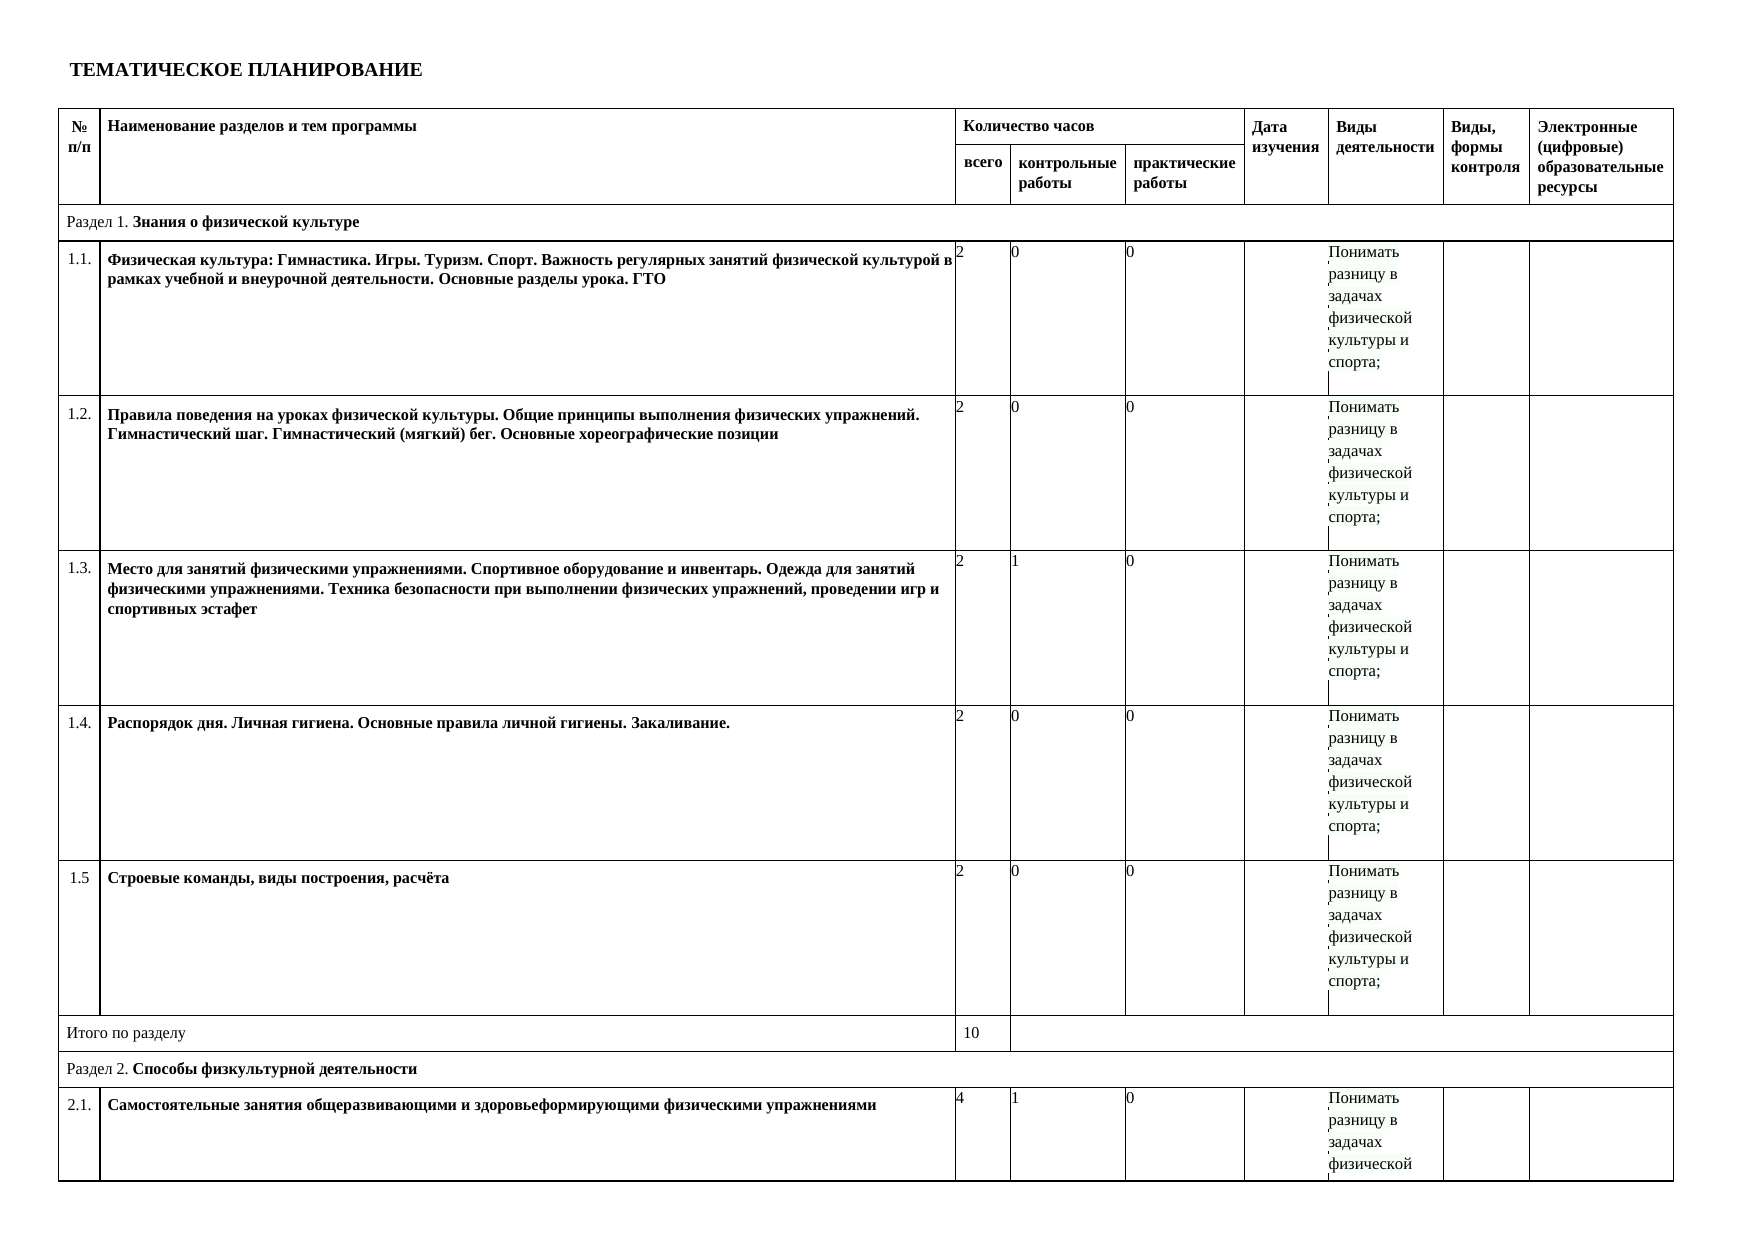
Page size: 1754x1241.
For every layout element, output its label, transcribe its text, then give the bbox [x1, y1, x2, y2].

table_cell 0 [1126, 706, 1244, 860]
table_cell 1.2. [59, 396, 99, 550]
table_cell [1245, 242, 1328, 395]
table_cell [1444, 396, 1529, 550]
table_cell 1.5 [59, 861, 99, 1014]
table_header Виды деятельности [1329, 109, 1443, 204]
table_cell 0 [1126, 396, 1244, 550]
table_cell 0 [1011, 396, 1125, 550]
table_cell 0 [1011, 706, 1125, 860]
table_cell [1530, 861, 1673, 1014]
table_cell Физическая культура: Гимнастика. Игры. Туризм. Спорт. Важность регулярных занятий физической культурой в рамках учебной и внеурочной деятельности. Основные разделы урока. ГТО [101, 242, 955, 395]
table_cell 2 [956, 706, 1010, 860]
text ТЕМАТИЧЕСКОЕ ПЛАНИРОВАНИЕ [69, 59, 1687, 81]
table_cell [1530, 706, 1673, 860]
table_cell 10 [956, 1016, 1010, 1051]
table_cell 2.1. [59, 1088, 99, 1180]
table_cell Итого по разделу [59, 1016, 955, 1051]
table_cell 0 [1126, 1088, 1244, 1180]
table_cell 2 [956, 861, 1010, 1014]
table_cell Правила поведения на уроках физической культуры. Общие принципы выполнения физических упражнений. Гимнастический шаг. Гимнастический (мягкий) бег. Основные хореографические позиции [101, 396, 955, 550]
table_cell [1245, 551, 1328, 705]
table_cell 0 [1126, 551, 1244, 705]
table_cell 1.3. [59, 551, 99, 705]
table_cell [1444, 706, 1529, 860]
table_cell Раздел 1. Знания о физической культуре [59, 205, 1673, 240]
table_cell Понимать разницу в задачах физической культуры и спорта; [1329, 861, 1443, 1014]
table_cell [1245, 706, 1328, 860]
table_cell 0 [1126, 861, 1244, 1014]
table_header Дата изучения [1245, 109, 1328, 204]
table_cell 0 [1126, 242, 1244, 395]
table_cell [1444, 242, 1529, 395]
table_cell 2 [956, 551, 1010, 705]
table_cell Понимать разницу в задачах физической культуры и спорта; [1329, 242, 1443, 395]
table_header Электронные (цифровые) образовательные ресурсы [1530, 109, 1673, 204]
table_cell Место для занятий физическими упражнениями. Спортивное оборудование и инвентарь. Одежда для занятий физическими упражнениями. Техника безопасности при выполнении физических упражнений, проведении игр и спортивных эстафет [101, 551, 955, 705]
table_cell Строевые команды, виды построения, расчёта [101, 861, 955, 1014]
table_cell [1530, 396, 1673, 550]
table_cell всего [956, 145, 1010, 204]
table_cell [1530, 551, 1673, 705]
table_cell [1444, 551, 1529, 705]
table_cell Понимать разницу в задачах физической культуры и спорта; [1329, 396, 1443, 550]
table_header Виды, формы контроля [1444, 109, 1529, 204]
table_cell 1.4. [59, 706, 99, 860]
table_cell 2 [956, 242, 1010, 395]
table_cell Понимать разницу в задачах физической культуры и спорта; [1329, 706, 1443, 860]
table_cell Раздел 2. Способы физкультурной деятельности [59, 1052, 1673, 1087]
table_cell контрольные работы [1011, 145, 1125, 204]
table_cell [1444, 1088, 1529, 1180]
table_cell 4 [956, 1088, 1010, 1180]
table_cell 1.1. [59, 242, 99, 395]
table_cell практические работы [1126, 145, 1244, 204]
table_header Количество часов [956, 109, 1244, 144]
table_cell [1245, 861, 1328, 1014]
table_cell 0 [1011, 861, 1125, 1014]
table_cell [1011, 1016, 1673, 1051]
table_cell 1 [1011, 1088, 1125, 1180]
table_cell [101, 1088, 955, 1180]
table_cell [1530, 1088, 1673, 1180]
table_cell Распорядок дня. Личная гигиена. Основные правила личной гигиены. Закаливание. [101, 706, 955, 860]
table_header Наименование разделов и тем программы [101, 109, 955, 204]
table_cell 0 [1011, 242, 1125, 395]
table_cell [1530, 242, 1673, 395]
table_header № п/п [59, 109, 99, 204]
table_cell 2 [956, 396, 1010, 550]
table_cell [1245, 396, 1328, 550]
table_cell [1329, 1088, 1443, 1180]
table_cell [1444, 861, 1529, 1014]
table_cell Понимать разницу в задачах физической культуры и спорта; [1329, 551, 1443, 705]
table_cell 1 [1011, 551, 1125, 705]
table_cell [1245, 1088, 1328, 1180]
